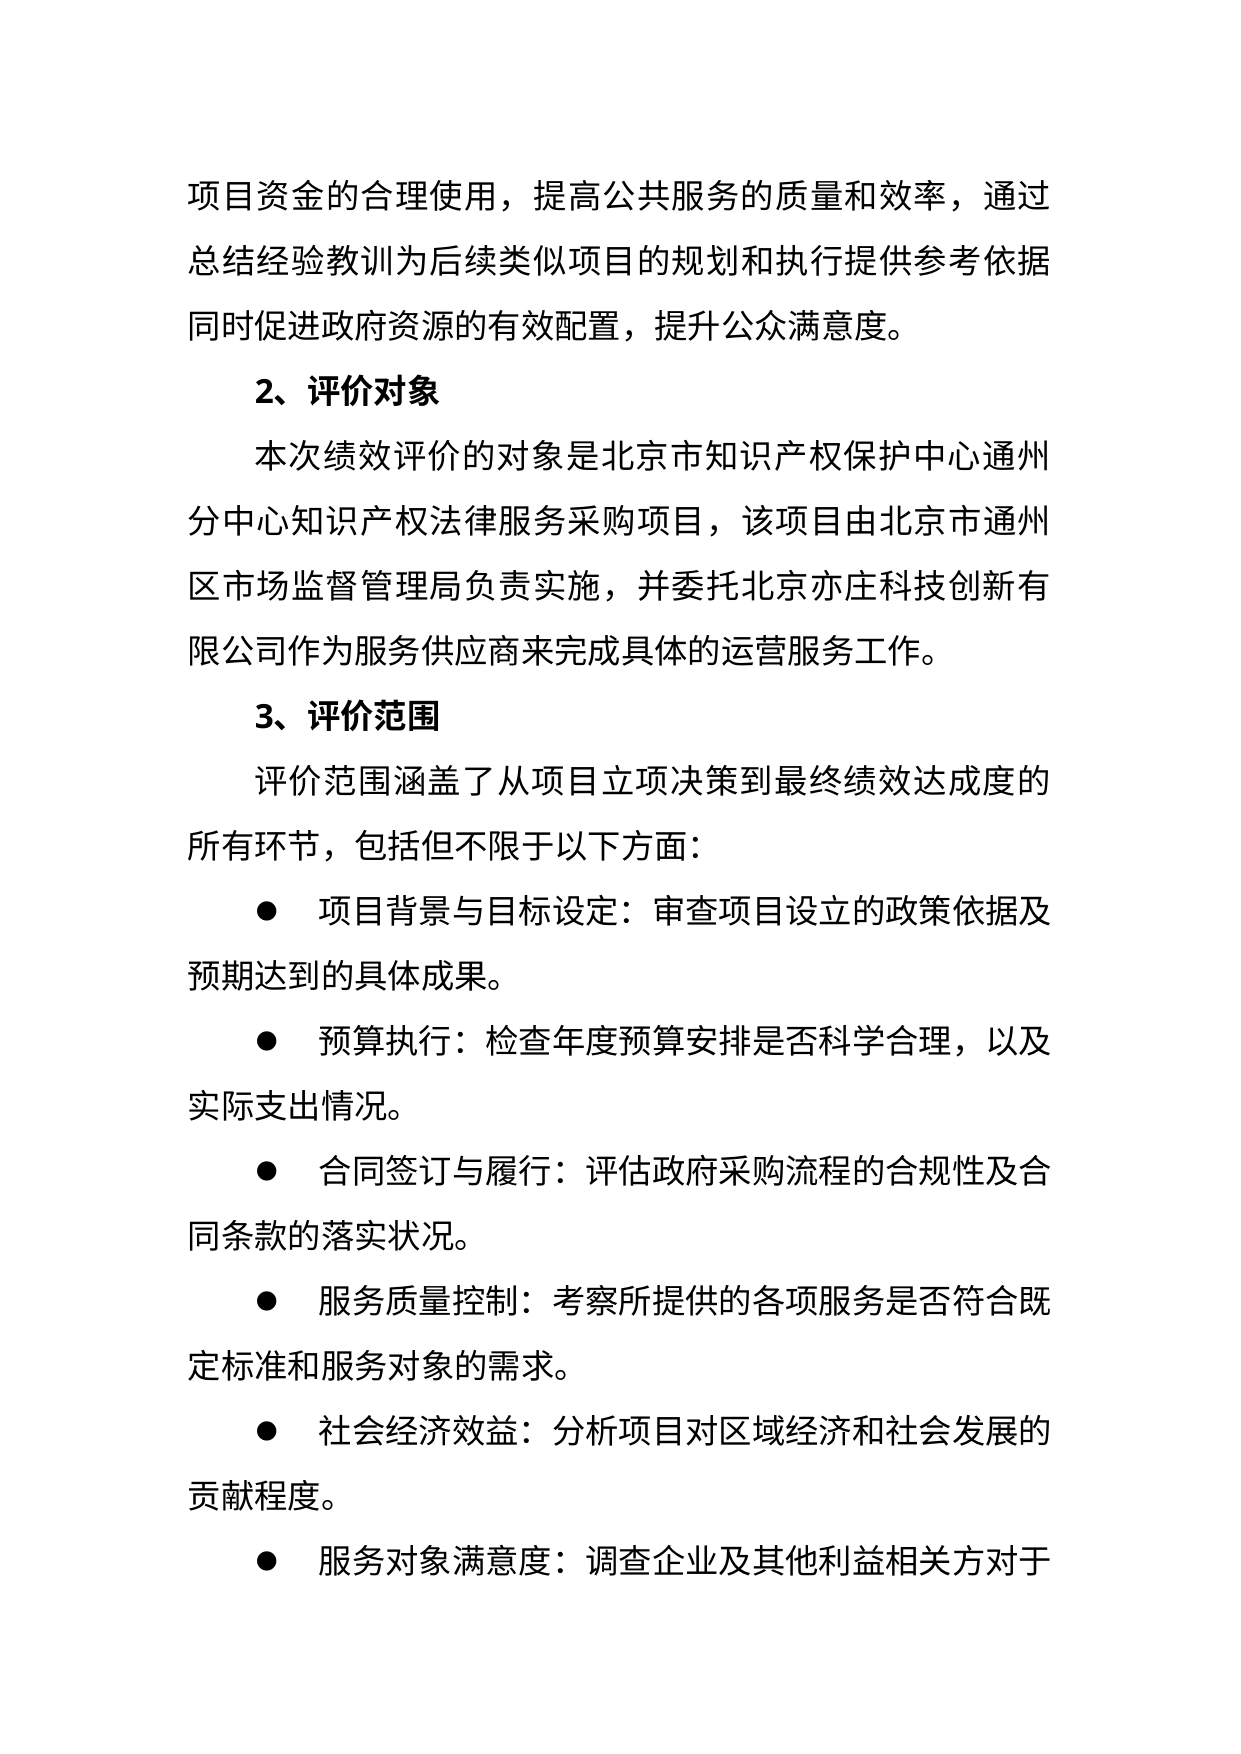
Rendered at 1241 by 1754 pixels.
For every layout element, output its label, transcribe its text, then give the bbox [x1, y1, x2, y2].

list 社会经济效益：分析项目对区域经济和社会发展的贡献程度。 [187, 1397, 1053, 1527]
list 评价范围涵盖了从项目立项决策到最终绩效达成度的所有环节，包括但不限于以下方面： [187, 747, 1053, 877]
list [187, 1527, 1053, 1592]
list 服务质量控制：考察所提供的各项服务是否符合既定标准和服务对象的需求。 [187, 1267, 1053, 1397]
text 本次绩效评价的对象是北京市知识产权保护中心通州分中心知识产权法律服务采购项目，该项目由北京市通州区市场监督管理局负责实施，并委托北京亦庄科技创新有限公司作为服务供应商来完成具体的运营服务工作。 [187, 422, 1053, 682]
list 项目背景与目标设定：审查项目设立的政策依据及预期达到的具体成果。 [187, 877, 1053, 1007]
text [187, 162, 1053, 357]
list 3、评价范围 [187, 682, 1053, 747]
list 预算执行：检查年度预算安排是否科学合理，以及实际支出情况。 [187, 1007, 1053, 1137]
list 2、评价对象 [187, 357, 1053, 422]
list 合同签订与履行：评估政府采购流程的合规性及合同条款的落实状况。 [187, 1137, 1053, 1267]
